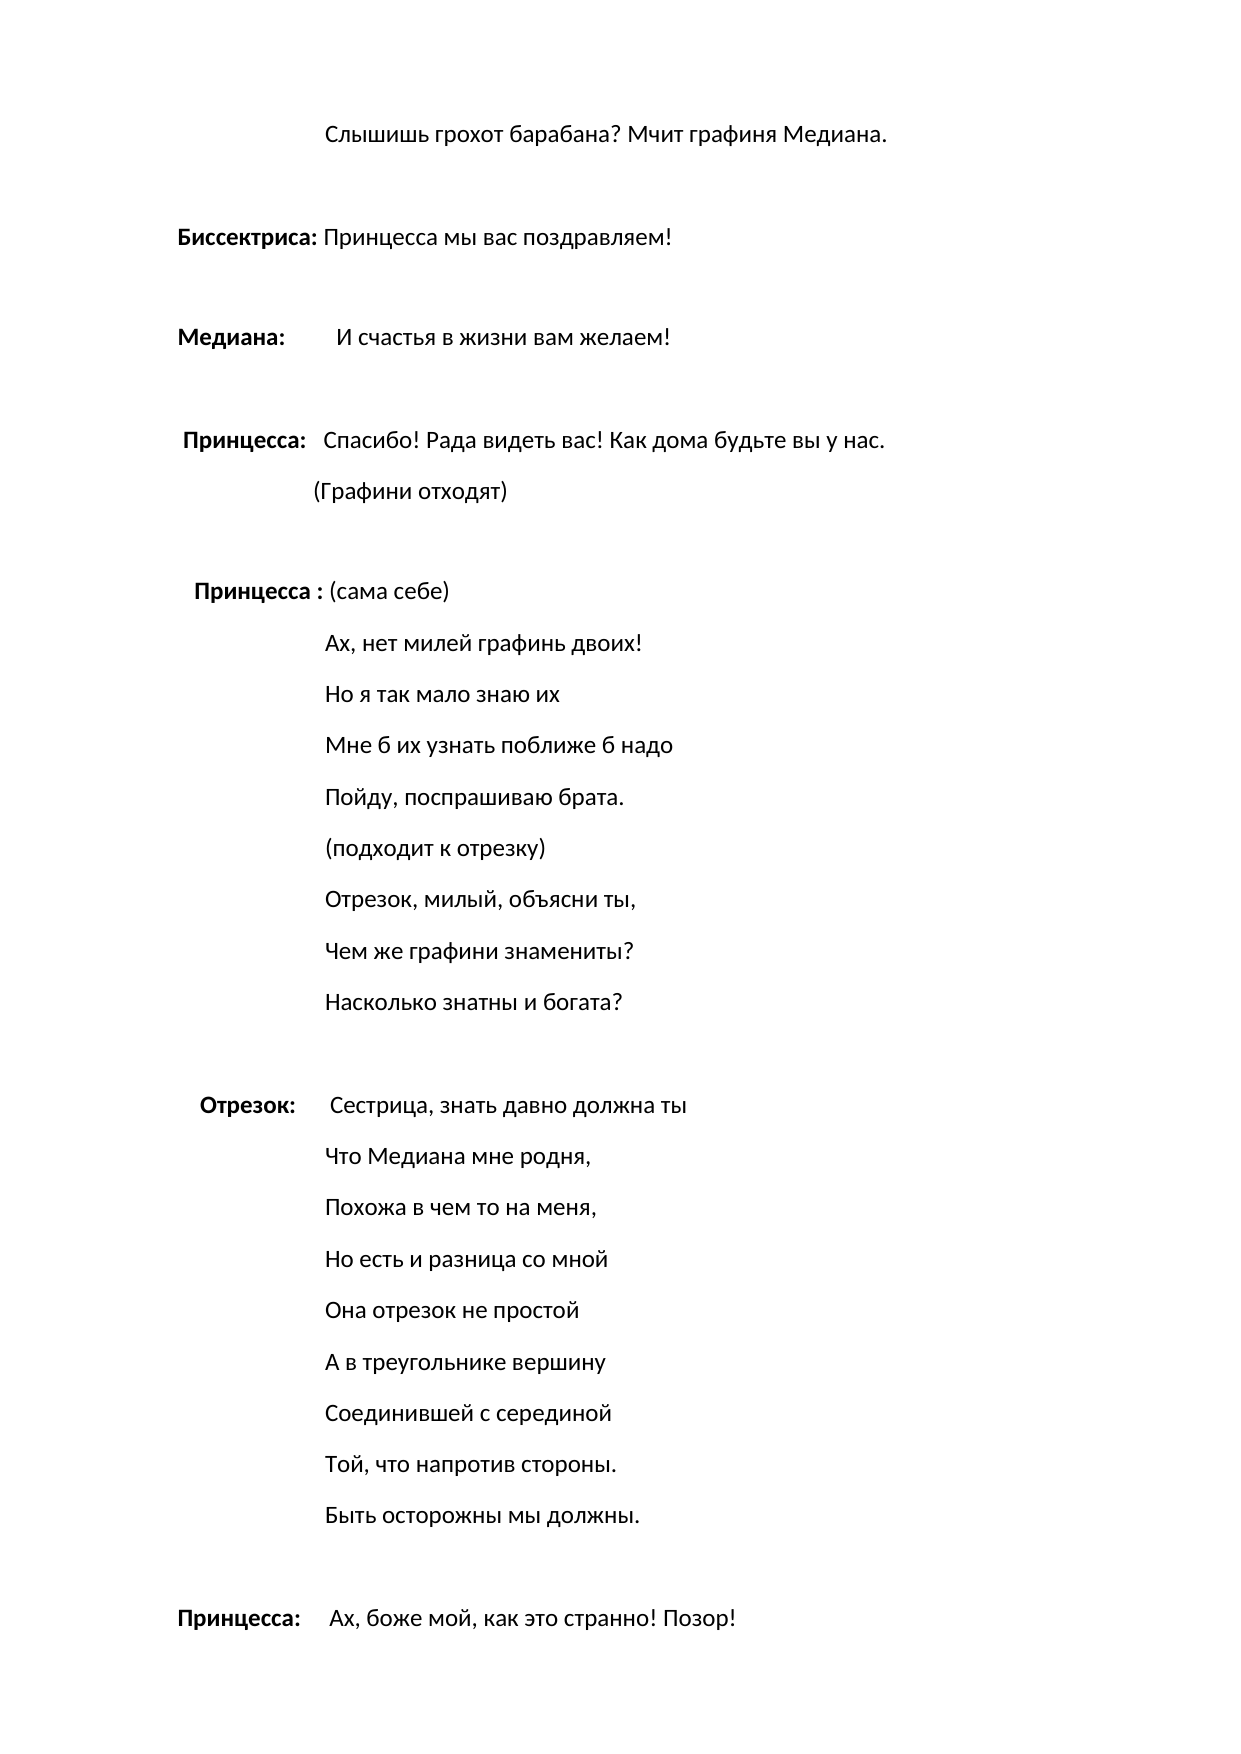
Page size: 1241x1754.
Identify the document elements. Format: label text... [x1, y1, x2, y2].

text (Графини отходят) [177, 475, 1152, 506]
text Соединившей с серединой [325, 1397, 1152, 1427]
text Той, что напротив стороны. [325, 1448, 1152, 1479]
text Принцесса : (сама себе) [177, 575, 1152, 606]
text Принцесса: Ах, боже мой, как это странно! Позор! [177, 1602, 1152, 1633]
text Отрезок, милый, объясни ты, [325, 883, 1152, 914]
text Принцесса: Спасибо! Рада видеть вас! Как дома будьте вы у нас. [177, 424, 1152, 454]
text Медиана: И счастья в жизни вам желаем! [177, 321, 1152, 352]
text А в треугольнике вершину [325, 1346, 1152, 1376]
text Отрезок: Сестрица, знать давно должна ты [177, 1089, 1152, 1119]
text Насколько знатны и богата? [325, 986, 1152, 1017]
text Но я так мало знаю их [325, 678, 1152, 708]
text Мне б их узнать поближе б надо [325, 729, 1152, 760]
text Чем же графини знамениты? [325, 935, 1152, 965]
text Быть осторожны мы должны. [325, 1500, 1152, 1530]
text Ах, нет милей графинь двоих! [325, 627, 1152, 657]
text Но есть и разница со мной [325, 1243, 1152, 1273]
text Что Медиана мне родня, [325, 1140, 1152, 1171]
text Слышишь грохот барабана? Мчит графиня Медиана. [325, 118, 1152, 149]
text Пойду, поспрашиваю брата. [325, 781, 1152, 811]
text Она отрезок не простой [325, 1294, 1152, 1325]
text Похожа в чем то на меня, [325, 1192, 1152, 1222]
text (подходит к отрезку) [325, 832, 1152, 863]
text Биссектриса: Принцесса мы вас поздравляем! [177, 221, 1152, 251]
